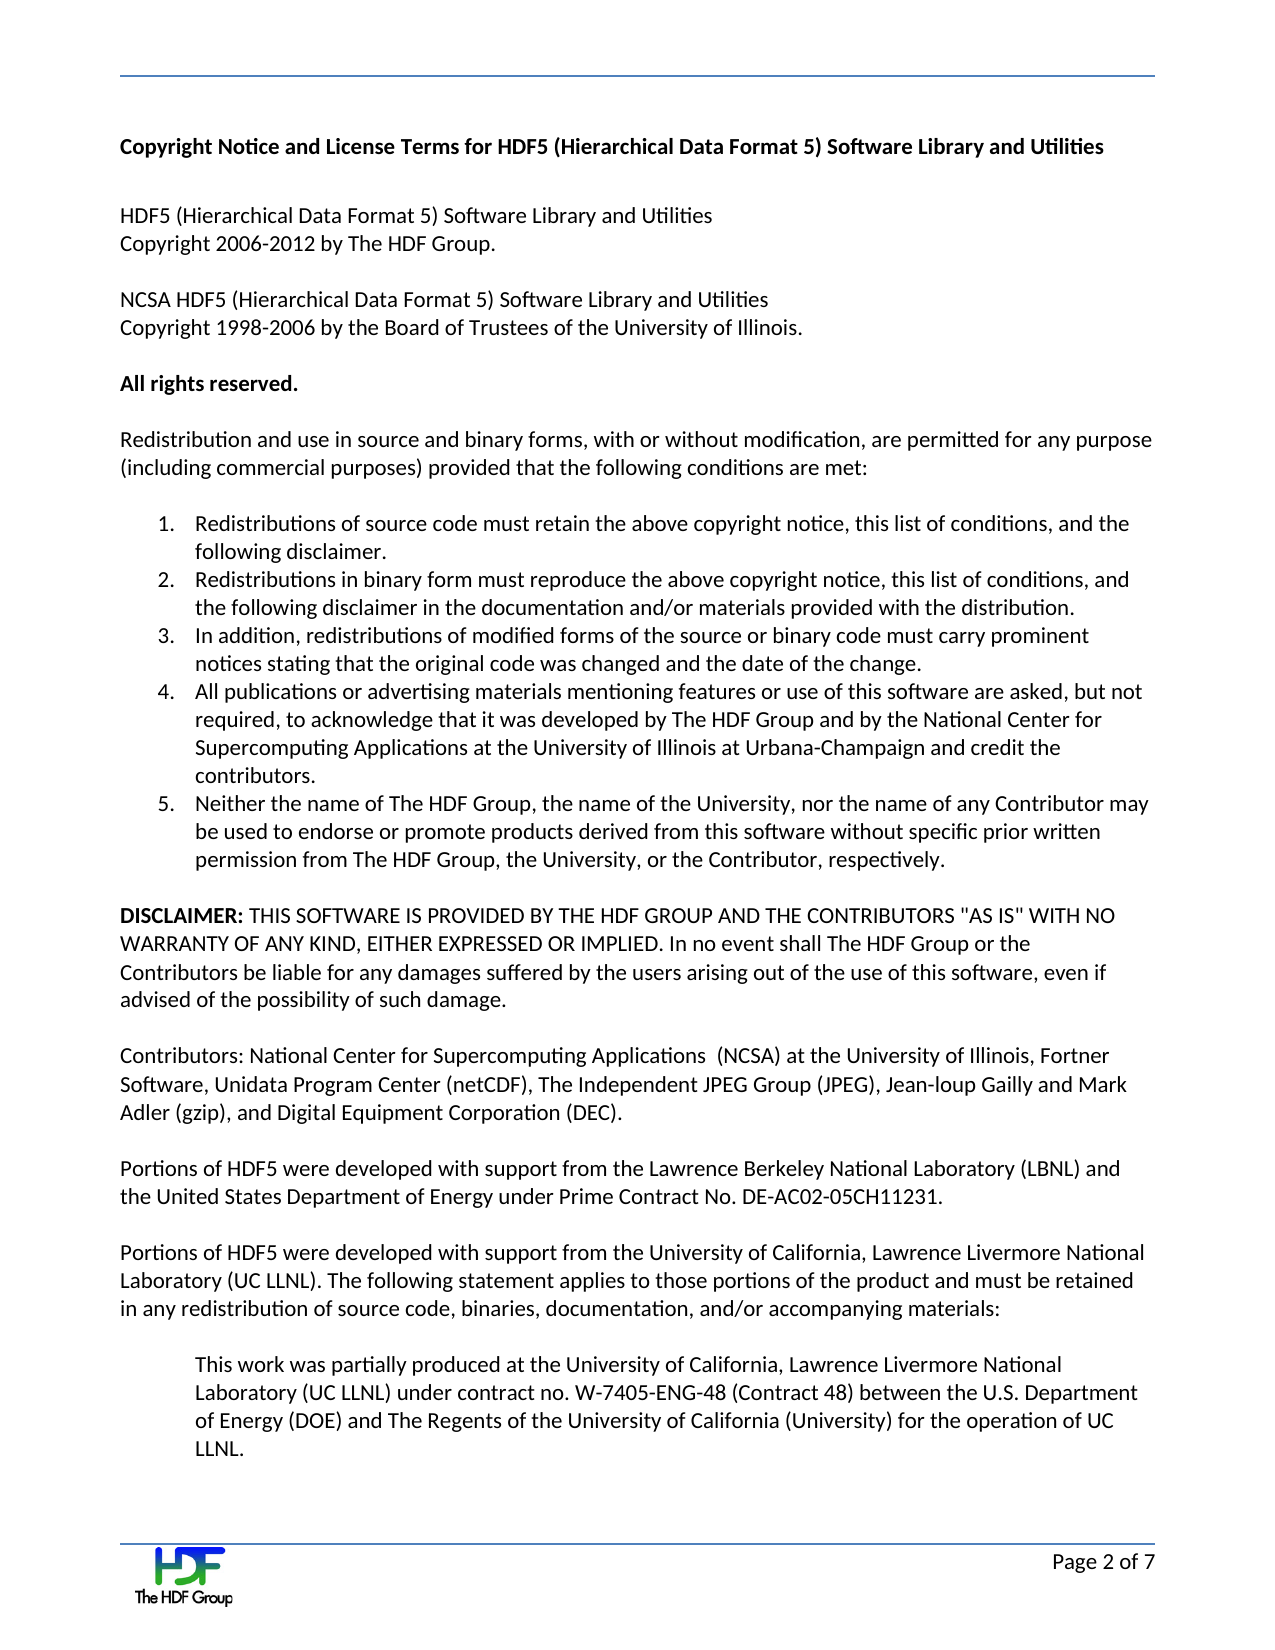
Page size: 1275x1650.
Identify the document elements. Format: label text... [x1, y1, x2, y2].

list All publications or advertising materials mentioning features or use of this software are asked, but not required, to acknowledge that it was developed by The HDF Group and by the National Center for Supercomputing Applications at the University of Illinois at Urbana-Champaign and credit the contributors. [157, 677, 1155, 789]
text Portions of HDF5 were developed with support from the Lawrence Berkeley National Laboratory (LBNL) and the United States Department of Energy under Prime Contract No. DE-AC02-05CH11231. [120, 1154, 1155, 1210]
text Portions of HDF5 were developed with support from the University of California, Lawrence Livermore National Laboratory (UC LLNL). The following statement applies to those portions of the product and must be retained in any redistribution of source code, binaries, documentation, and/or accompanying materials: [120, 1238, 1155, 1322]
list Redistributions of source code must retain the above copyright notice, this list of conditions, and the following disclaimer. [157, 509, 1155, 565]
picture [135, 1547, 233, 1607]
text HDF5 (Hierarchical Data Format 5) Software Library and Utilities [120, 201, 1155, 229]
text Redistribution and use in source and binary forms, with or without modification, are permitted for any purpose (including commercial purposes) provided that the following conditions are met: [120, 425, 1155, 481]
subtitle Copyright Notice and License Terms for HDF5 (Hierarchical Data Format 5) Software Library and Utilities [120, 132, 1155, 161]
text DISCLAIMER: THIS SOFTWARE IS PROVIDED BY THE HDF GROUP AND THE CONTRIBUTORS "AS IS" WITH NO WARRANTY OF ANY KIND, EITHER EXPRESSED OR IMPLIED. In no event shall The HDF Group or the Contributors be liable for any damages suffered by the users arising out of the use of this software, even if advised of the possibility of such damage. [120, 902, 1155, 1014]
text All rights reserved. [120, 369, 1155, 397]
text Contributors: National Center for Supercomputing Applications (NCSA) at the University of Illinois, Fortner Software, Unidata Program Center (netCDF), The Independent JPEG Group (JPEG), Jean-loup Gailly and Mark Adler (gzip), and Digital Equipment Corporation (DEC). [120, 1042, 1155, 1126]
list Redistributions in binary form must reproduce the above copyright notice, this list of conditions, and the following disclaimer in the documentation and/or materials provided with the distribution. [157, 565, 1155, 621]
text Copyright 2006-2012 by The HDF Group. [120, 229, 1155, 257]
list Neither the name of The HDF Group, the name of the University, nor the name of any Contributor may be used to endorse or promote products derived from this software without specific prior written permission from The HDF Group, the University, or the Contributor, respectively. [157, 789, 1155, 873]
text Copyright 1998-2006 by the Board of Trustees of the University of Illinois. [120, 313, 1155, 341]
text NCSA HDF5 (Hierarchical Data Format 5) Software Library and Utilities [120, 285, 1155, 313]
list In addition, redistributions of modified forms of the source or binary code must carry prominent notices stating that the original code was changed and the date of the change. [157, 621, 1155, 677]
text This work was partially produced at the University of California, Lawrence Livermore National Laboratory (UC LLNL) under contract no. W-7405-ENG-48 (Contract 48) between the U.S. Department of Energy (DOE) and The Regents of the University of California (University) for the operation of UC LLNL. [195, 1350, 1155, 1462]
